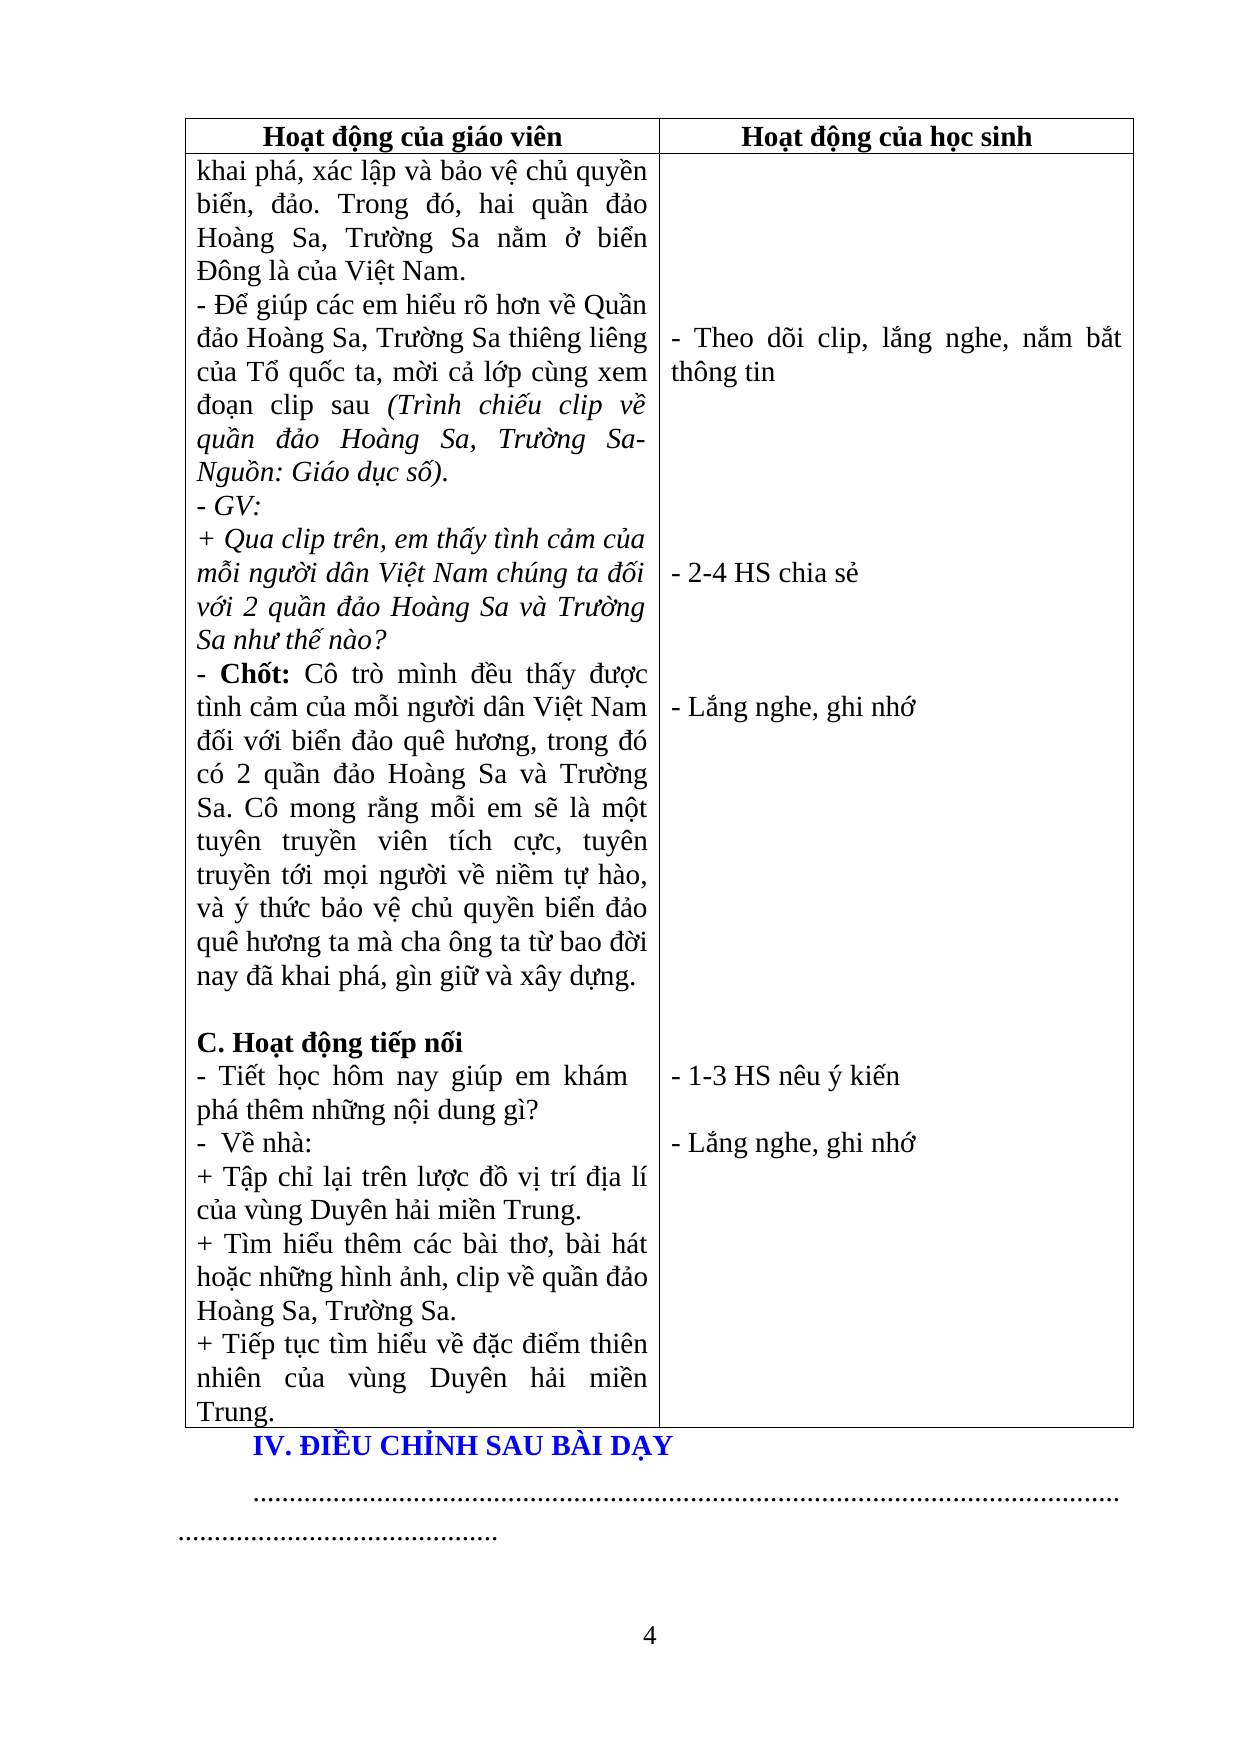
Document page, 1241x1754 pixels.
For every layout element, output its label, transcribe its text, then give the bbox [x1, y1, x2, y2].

text IV. ĐIỀU CHỈNH SAU BÀI DẠY [196, 1428, 1102, 1462]
table_cell - 1-3 HS nêu ý kiến - Lắng nghe, ghi nhớ [660, 1025, 1133, 1427]
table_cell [660, 154, 1133, 1025]
table_header Hoạt động của giáo viên [186, 119, 659, 153]
table_cell C. Hoạt động tiếp nối - Tiết học hôm nay giúp em khám phá thêm những nội dung gì? - Về nhà: + Tập chỉ lại trên lược đồ vị trí địa lí của vùng Duyên hải miền Trung. + Tìm hiểu thêm các bài thơ, bài hát hoặc những hình ảnh, clip về quần đảo Hoàng Sa, Trường Sa. + Tiếp tục tìm hiểu về đặc điểm thiên nhiên của vùng Duyên hải miền Trung. [186, 1025, 659, 1427]
table_header Hoạt động của học sinh [660, 119, 1133, 153]
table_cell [186, 154, 659, 1025]
text ................................................................................................................................................................... [177, 1474, 1122, 1546]
